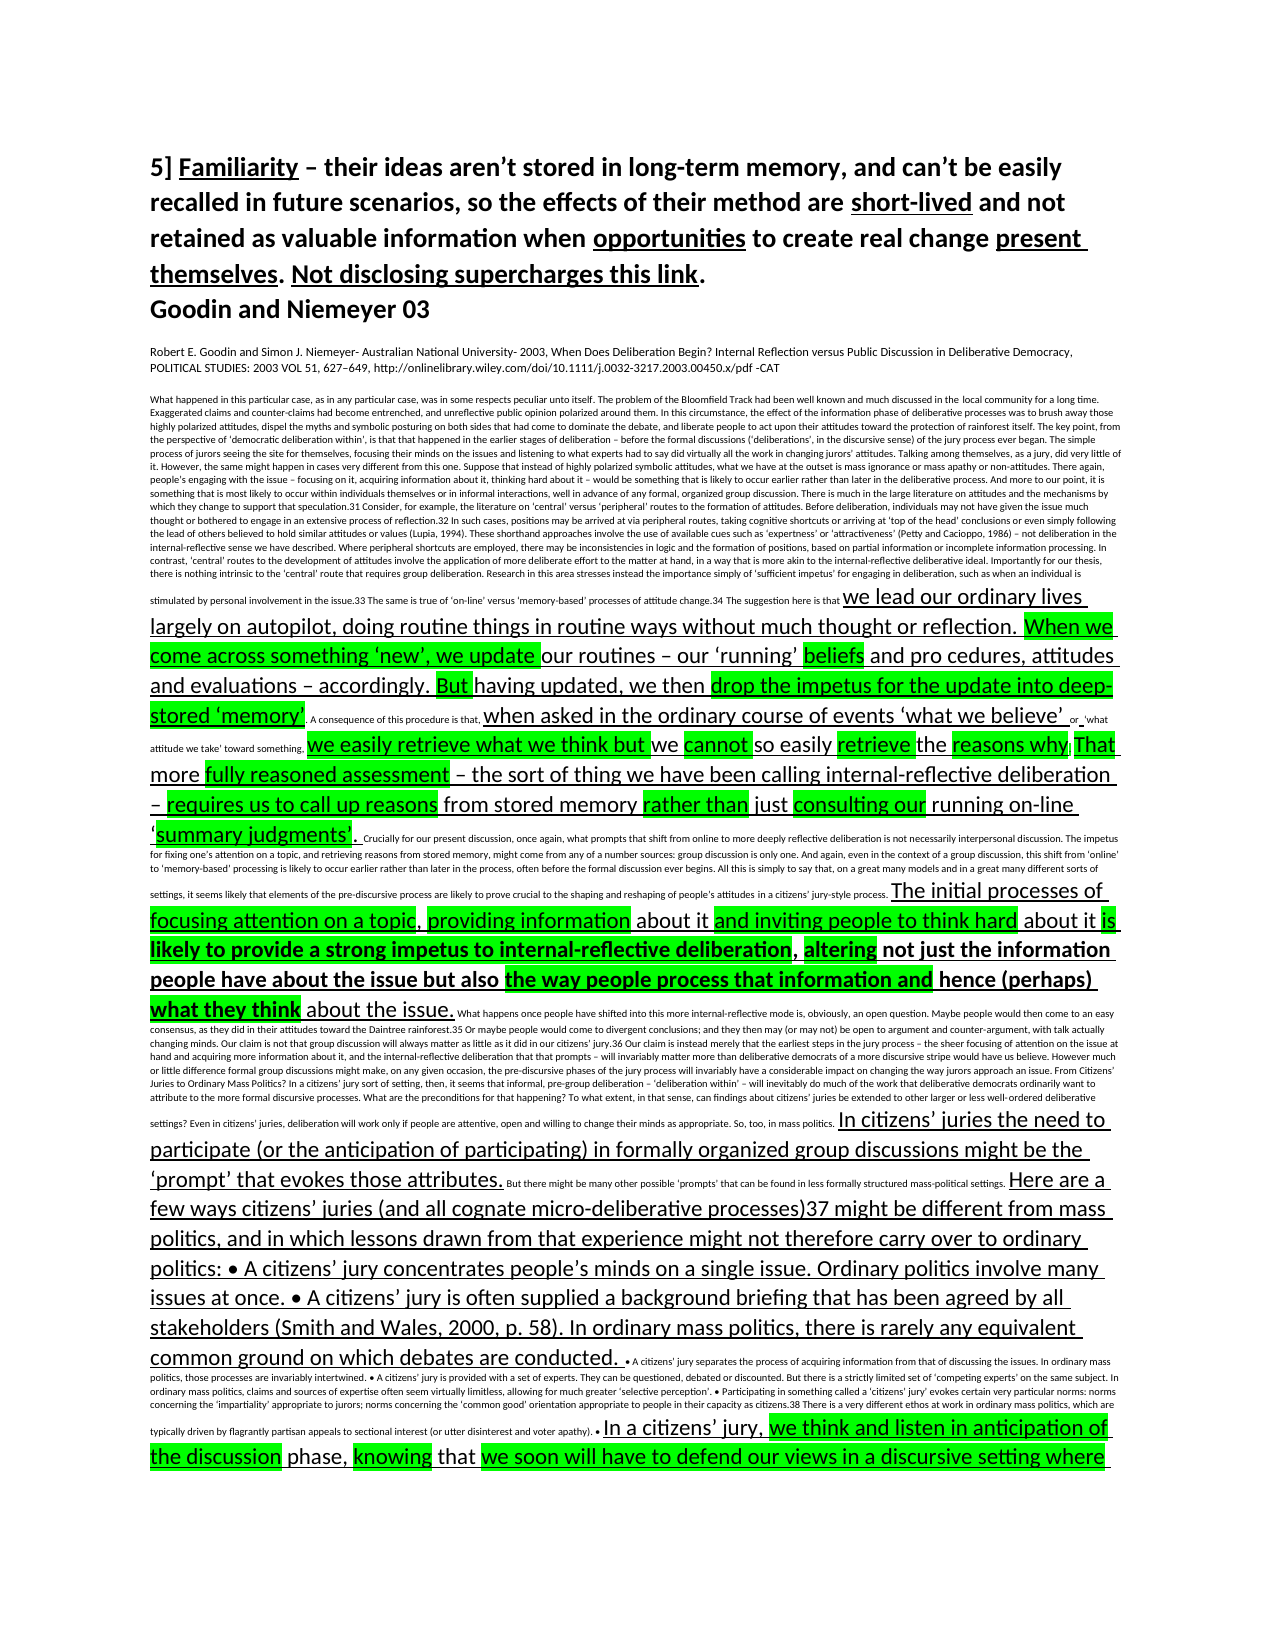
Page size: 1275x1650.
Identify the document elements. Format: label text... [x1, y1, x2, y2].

text Goodin and Niemeyer 03 [150, 292, 1125, 326]
subtitle 5] Familiarity – their ideas aren’t stored in long-term memory, and can’t be easily recalled in future scenarios, so the effects of their method are short-lived and not retained as valuable information when opportunities to create real change present themselves. Not disclosing supercharges this link. [150, 150, 1125, 290]
text Robert E. Goodin and Simon J. Niemeyer- Australian National University- 2003, When Does Deliberation Begin? Internal Reflection versus Public Discussion in Deliberative Democracy, POLITICAL STUDIES: 2003 VOL 51, 627–649, http://onlinelibrary.wiley.com/doi/10.1111/j.0032-3217.2003.00450.x/pdf -CAT [150, 344, 1125, 376]
